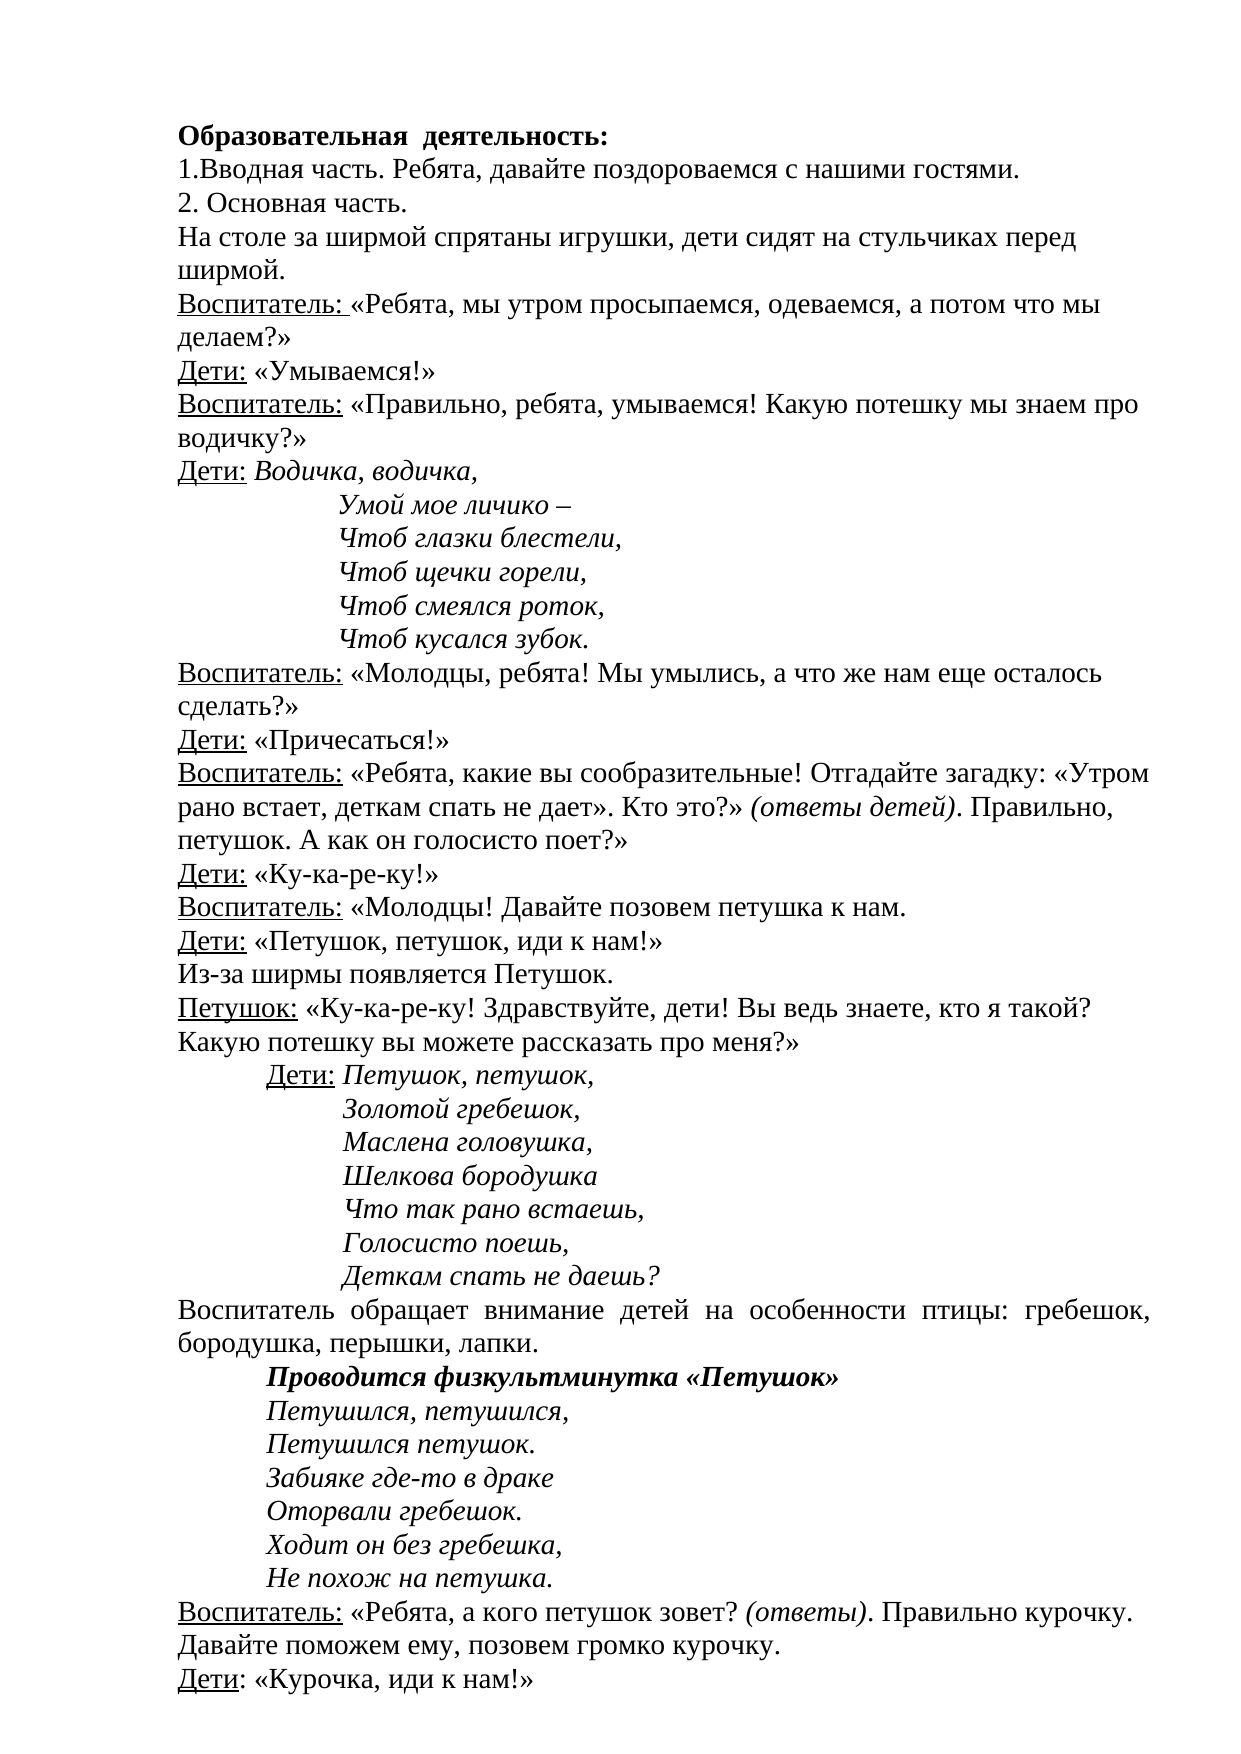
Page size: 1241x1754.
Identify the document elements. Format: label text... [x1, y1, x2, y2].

text Голосисто поешь, [177, 1225, 1152, 1258]
text Воспитатель обращает внимание детей на особенности птицы: гребешок, бородушка, перышки, лапки. [177, 1292, 1152, 1359]
text Петушился, петушился, [177, 1393, 1152, 1426]
text Маслена головушка, [177, 1124, 1152, 1158]
text Чтоб глазки блестели, [177, 521, 1152, 554]
text Чтоб кусался зубок. [177, 621, 1152, 655]
text Золотой гребешок, [177, 1091, 1152, 1124]
text На столе за ширмой спрятаны игрушки, дети сидят на стульчиках перед ширмой. [177, 219, 1152, 286]
text Образовательная деятельность: [177, 118, 1152, 152]
text Чтоб щечки горели, [177, 554, 1152, 588]
text Дети: Водичка, водичка, [177, 453, 1152, 487]
text Воспитатель: «Правильно, ребята, умываемся! Какую потешку мы знаем про водичку?» [177, 386, 1152, 453]
text Из-за ширмы появляется Петушок. [177, 957, 1152, 990]
text Проводится физкультминутка «Петушок» [177, 1359, 1152, 1393]
text Воспитатель: «Ребята, а кого петушок зовет? (ответы). Правильно курочку. Давайте поможем ему, позовем громко курочку. [177, 1594, 1152, 1661]
text Умой мое личико – [177, 487, 1152, 521]
text Оторвали гребешок. [177, 1493, 1152, 1527]
text Чтоб смеялся роток, [177, 588, 1152, 621]
text Воспитатель: «Ребята, мы утром просыпаемся, одеваемся, а потом что мы делаем?» [177, 286, 1152, 353]
text Деткам спать не даешь? [177, 1258, 1152, 1292]
text Петушился петушок. [177, 1426, 1152, 1460]
text Воспитатель: «Молодцы! Давайте позовем петушка к нам. [177, 889, 1152, 923]
text 2. Основная часть. [177, 185, 1152, 219]
text Что так рано встаешь, [177, 1191, 1152, 1225]
text Воспитатель: «Ребята, какие вы сообразительные! Отгадайте загадку: «Утром рано встает, деткам спать не дает». Кто это?» (ответы детей). Правильно, петушок. А как он голосисто поет?» [177, 755, 1152, 856]
text Шелкова бородушка [177, 1158, 1152, 1191]
text Забияке где-то в драке [177, 1460, 1152, 1493]
text Не похож на петушка. [177, 1560, 1152, 1594]
text Дети: «Причесаться!» [177, 722, 1152, 755]
text 1.Вводная часть. Ребята, давайте поздороваемся с нашими гостями. [177, 152, 1152, 185]
text Воспитатель: «Молодцы, ребята! Мы умылись, а что же нам еще осталось сделать?» [177, 655, 1152, 722]
text Дети: «Петушок, петушок, иди к нам!» [177, 923, 1152, 957]
text Ходит он без гребешка, [177, 1527, 1152, 1560]
text Дети: Петушок, петушок, [177, 1057, 1152, 1091]
text Дети: «Курочка, иди к нам!» [177, 1661, 1152, 1694]
text Петушок: «Ку-ка-ре-ку! Здравствуйте, дети! Вы ведь знаете, кто я такой? Какую потешку вы можете рассказать про меня?» [177, 990, 1152, 1057]
text Дети: «Ку-ка-ре-ку!» [177, 856, 1152, 889]
text Дети: «Умываемся!» [177, 353, 1152, 386]
